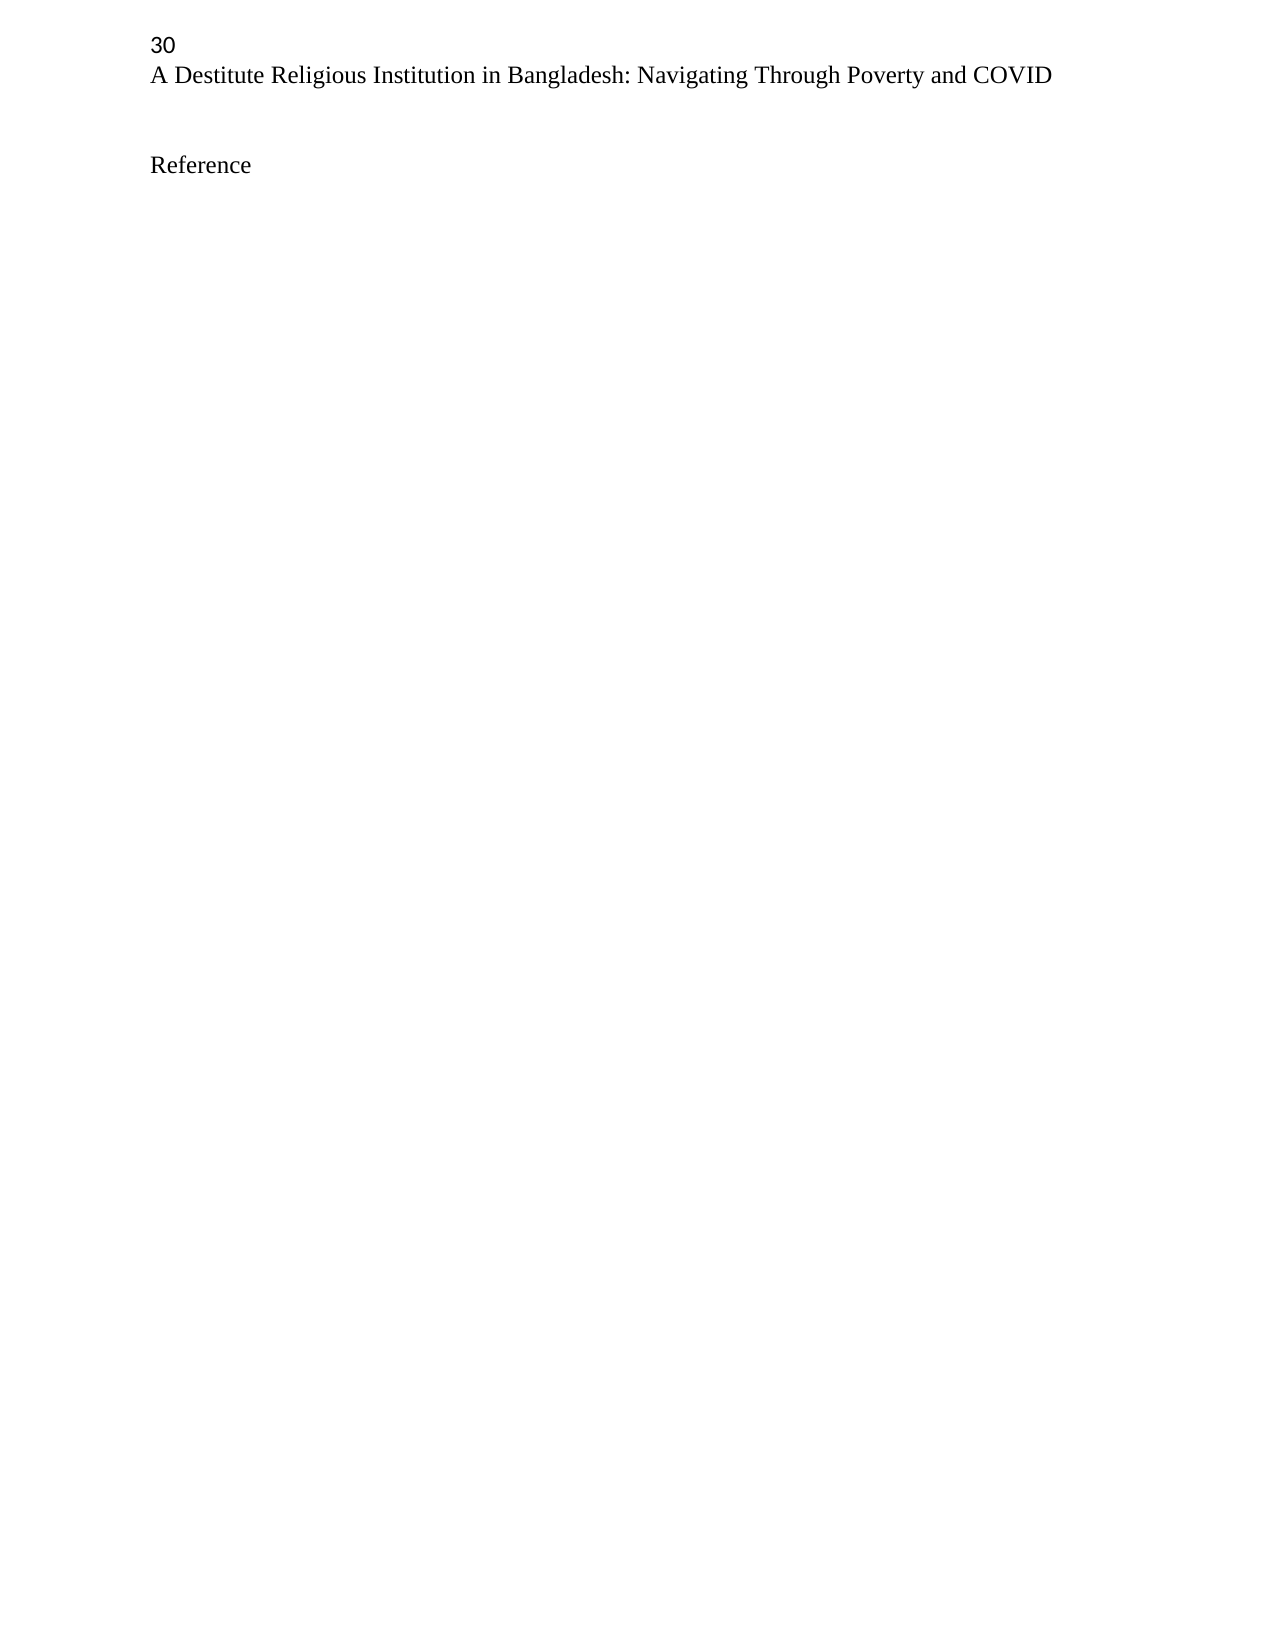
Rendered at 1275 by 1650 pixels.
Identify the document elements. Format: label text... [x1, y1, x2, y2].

text Reference [150, 150, 1125, 179]
